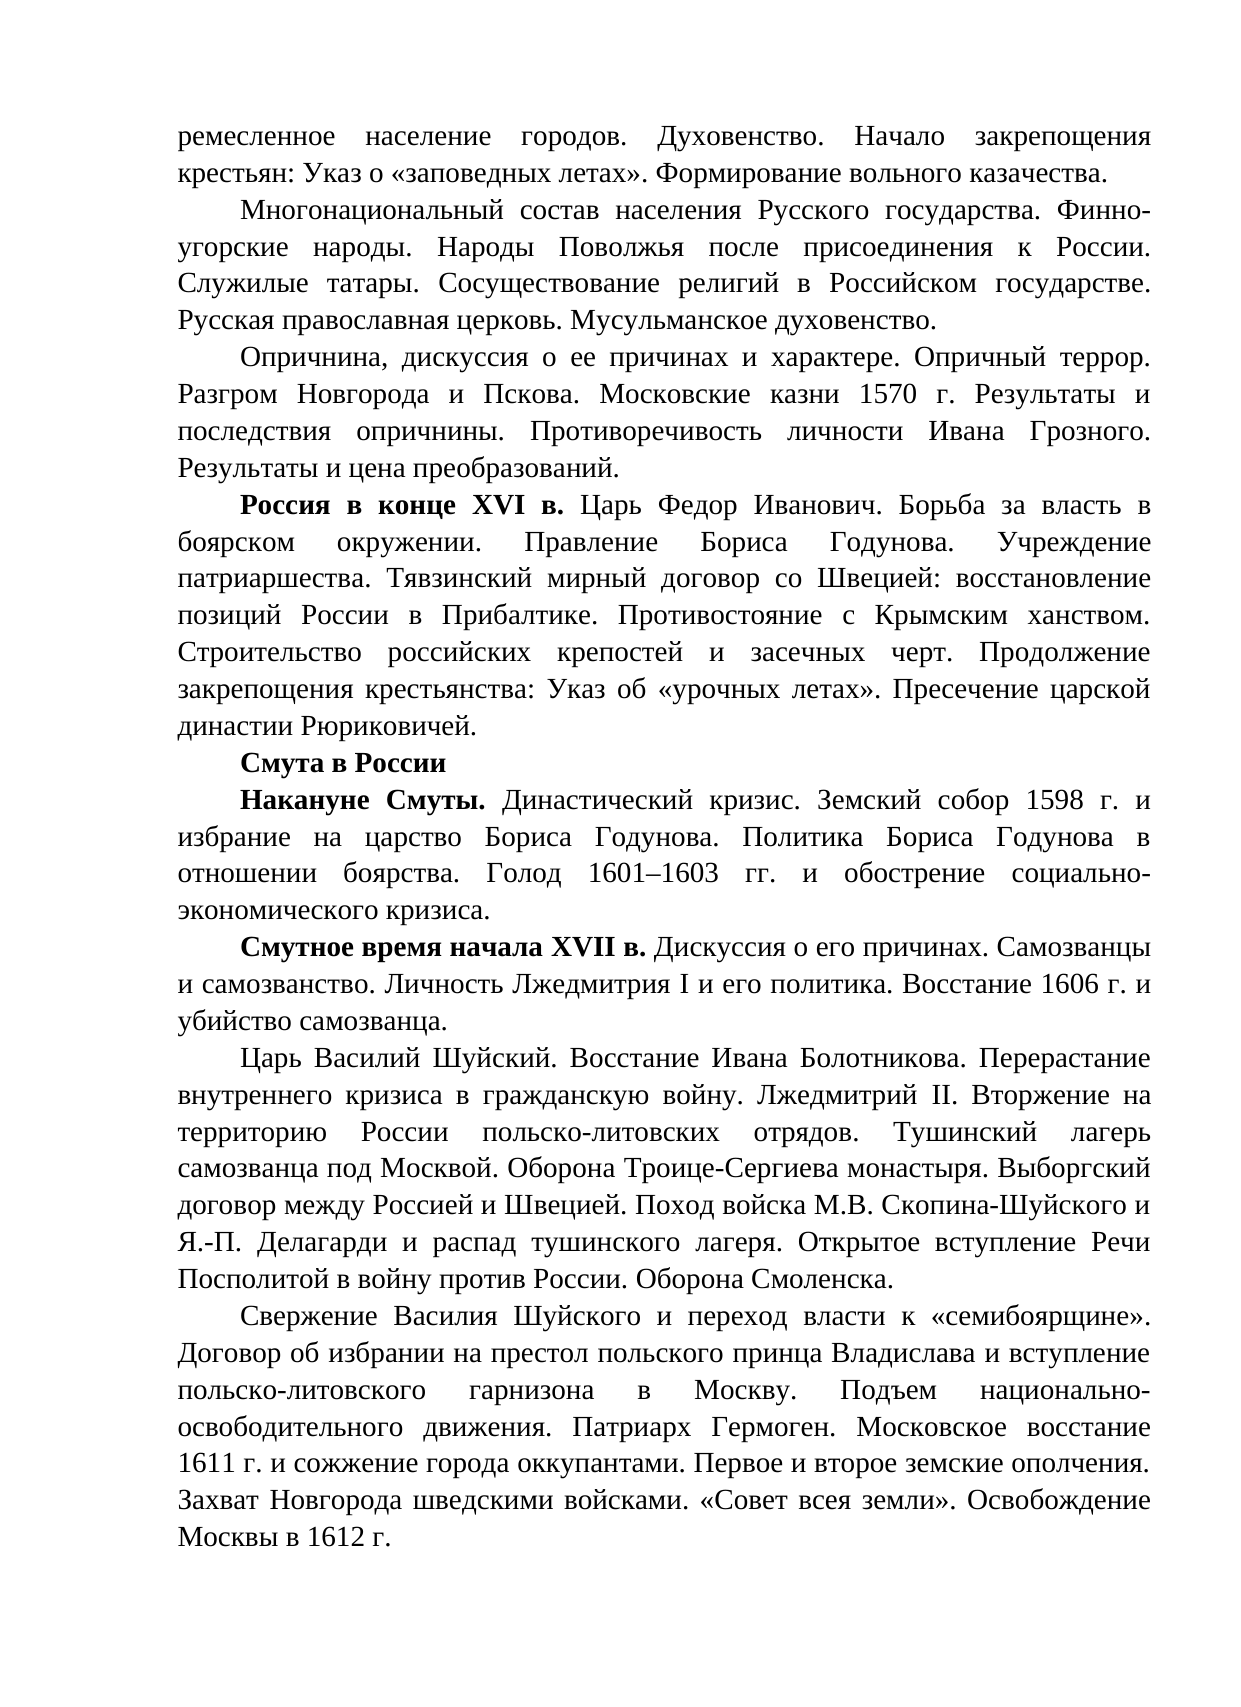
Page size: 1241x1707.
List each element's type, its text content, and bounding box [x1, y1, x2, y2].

text Смута в России [177, 745, 1152, 778]
text Накануне Смуты. Династический кризис. Земский собор 1598 г. и избрание на царство Бориса Годунова. Политика Бориса Годунова в отношении боярства. Голод 1601–1603 гг. и обострение социально-экономического кризиса. [177, 782, 1152, 926]
text Россия в конце XVI в. Царь Федор Иванович. Борьба за власть в боярском окружении. Правление Бориса Годунова. Учреждение патриаршества. Тявзинский мирный договор со Швецией: восстановление позиций России в Прибалтике. Противостояние с Крымским ханством. Строительство российских крепостей и засечных черт. Продолжение закрепощения крестьянства: Указ об «урочных летах». Пресечение царской династии Рюриковичей. [177, 487, 1152, 742]
text Опричнина, дискуссия о ее причинах и характере. Опричный террор. Разгром Новгорода и Пскова. Московские казни 1570 г. Результаты и последствия опричнины. Противоречивость личности Ивана Грозного. Результаты и цена преобразований. [177, 339, 1152, 483]
text Царь Василий Шуйский. Восстание Ивана Болотникова. Перерастание внутреннего кризиса в гражданскую войну. Лжедмитрий II. Вторжение на территорию России польско-литовских отрядов. Тушинский лагерь самозванца под Москвой. Оборона Троице-Сергиева монастыря. Выборгский договор между Россией и Швецией. Поход войска М.В. Скопина-Шуйского и Я.‑П. Делагарди и распад тушинского лагеря. Открытое вступление Речи Посполитой в войну против России. Оборона Смоленска. [177, 1040, 1152, 1295]
text Смутное время начала XVII в. Дискуссия о его причинах. Самозванцы и самозванство. Личность Лжедмитрия I и его политика. Восстание 1606 г. и убийство самозванца. [177, 929, 1152, 1037]
text Многонациональный состав населения Русского государства. Финно-угорские народы. Народы Поволжья после присоединения к России. Служилые татары. Сосуществование религий в Российском государстве. Русская православная церковь. Мусульманское духовенство. [177, 192, 1152, 336]
text Свержение Василия Шуйского и переход власти к «семибоярщине». Договор об избрании на престол польского принца Владислава и вступление польско-литовского гарнизона в Москву. Подъем национально-освободительного движения. Патриарх Гермоген. Московское восстание 1611 г. и сожжение города оккупантами. Первое и второе земские ополчения. Захват Новгорода шведскими войсками. «Совет всея земли». Освобождение Москвы в 1612 г. [177, 1298, 1152, 1553]
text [177, 118, 1152, 188]
